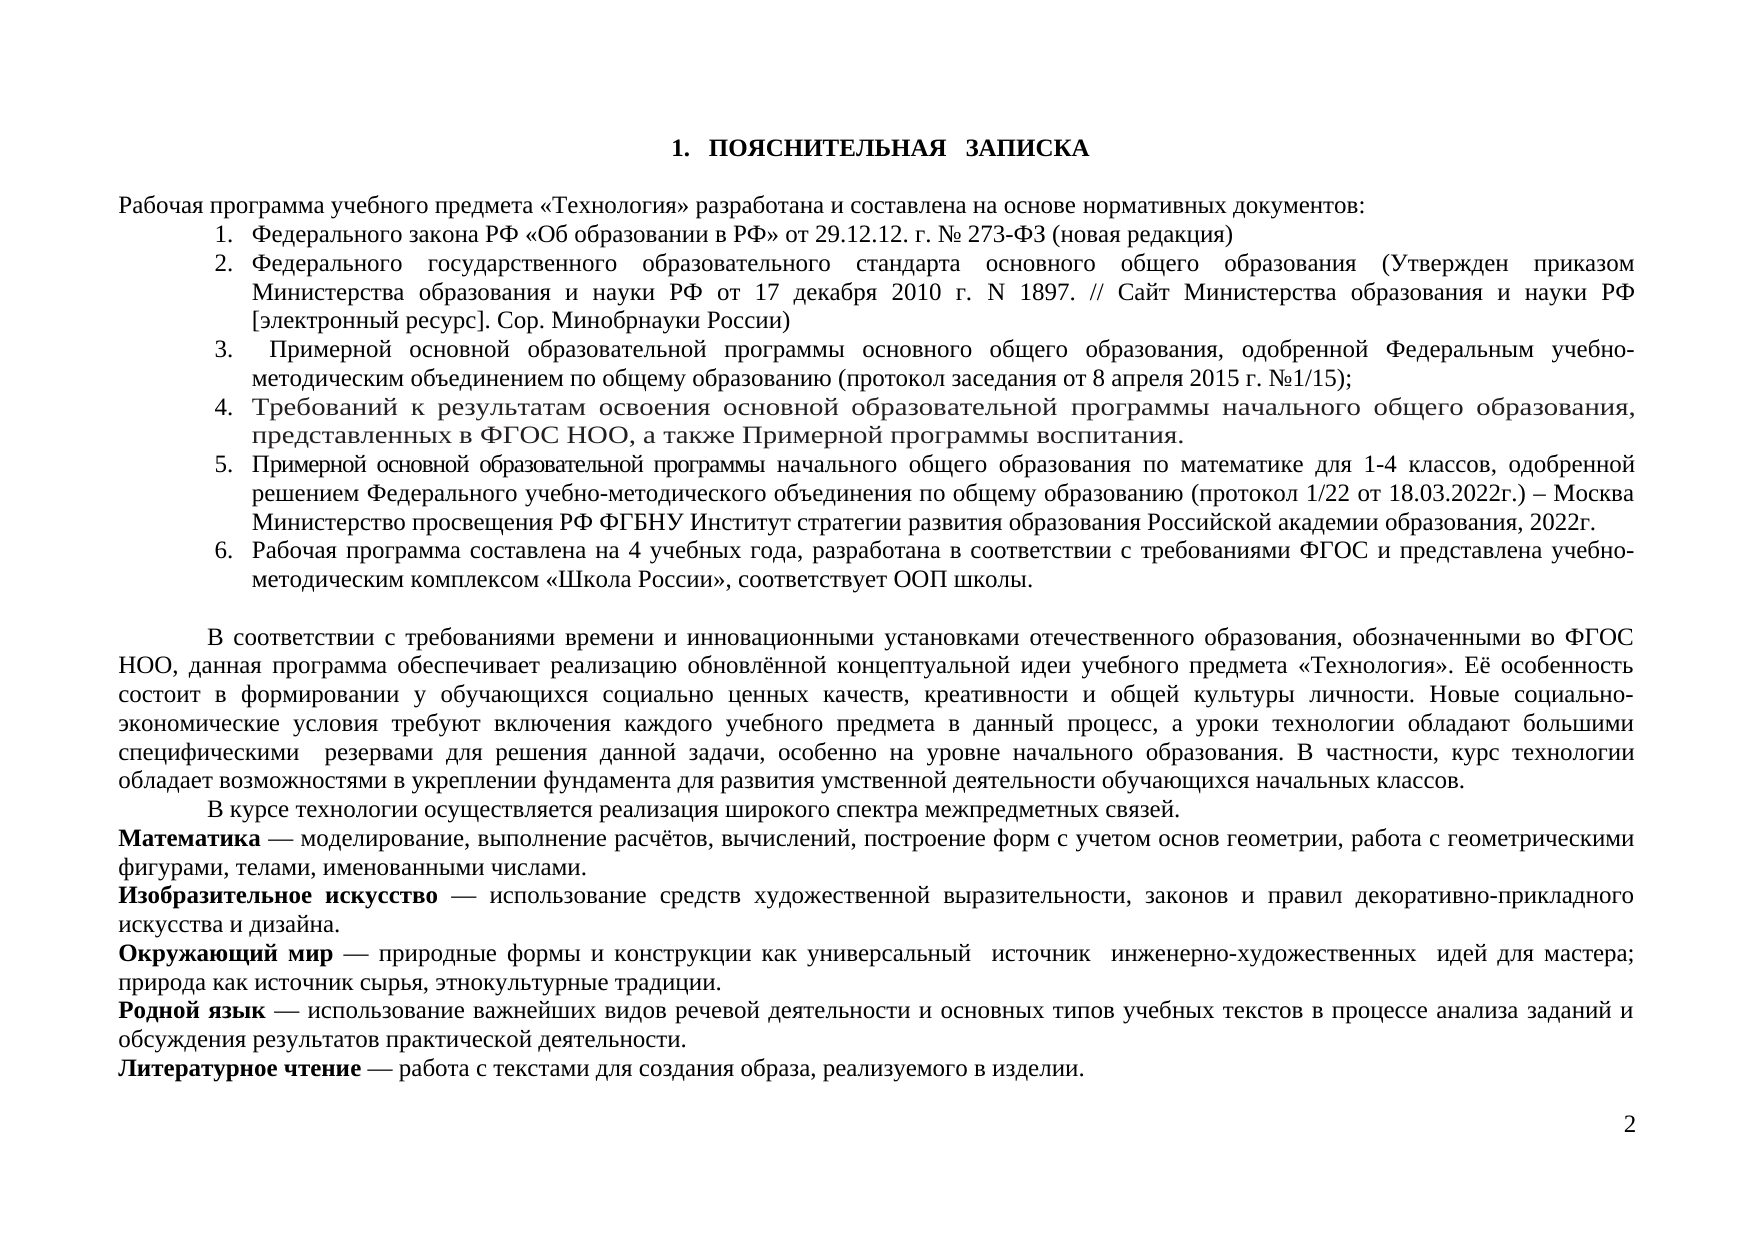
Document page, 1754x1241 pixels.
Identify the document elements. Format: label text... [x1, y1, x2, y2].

text В курсе технологии осуществляется реализация широкого спектра межпредметных связей. [118, 794, 1636, 823]
list ПОЯСНИТЕЛЬНАЯ ЗАПИСКА [125, 133, 1636, 162]
list Федерального государственного образовательного стандарта основного общего образования (Утвержден приказом Министерства образования и науки РФ от 17 декабря 2010 г. N 1897. // Сайт Министерства образования и науки РФ [электронный ресурс]. Сор. Минобрнауки России) [214, 248, 1636, 334]
text Математика — моделирование, выполнение расчётов, вычислений, построение форм с учетом основ геометрии, работа с геометрическими фигурами, телами, именованными числами. [118, 823, 1636, 880]
list Примерной основной образовательной программы основного общего образования, одобренной Федеральным учебно-методическим объединением по общему образованию (протокол заседания от 8 апреля 2015 г. №1/15); [214, 334, 1636, 392]
list Примерной основной образовательной программы начального общего образования по математике для 1-4 классов, одобренной решением Федерального учебно-методического объединения по общему образованию (протокол 1/22 от 18.03.2022г.) – Москва Министерство просвещения РФ ФГБНУ Институт стратегии развития образования Российской академии образования, 2022г. [214, 449, 1636, 535]
list Федерального закона РФ «Об образовании в РФ» от 29.12.12. г. № 273-ФЗ (новая редакция) [214, 219, 1636, 248]
text Литературное чтение — работа с текстами для создания образа, реализуемого в изделии. [118, 1053, 1636, 1082]
list Рабочая программа составлена на 4 учебных года, разработана в соответствии с требованиями ФГОС и представлена учебно-методическим комплексом «Школа России», соответствует ООП школы. [214, 535, 1636, 593]
text Окружающий мир — природные формы и конструкции как универсальный источник инженерно-художественных идей для мастера; природа как источник сырья, этнокультурные традиции. [118, 938, 1636, 995]
text Рабочая программа учебного предмета «Технология» разработана и составлена на основе нормативных документов: [118, 190, 1636, 219]
text Родной язык — использование важнейших видов речевой деятельности и основных типов учебных текстов в процессе анализа заданий и обсуждения результатов практической деятельности. [118, 995, 1636, 1053]
list Требований к результатам освоения основной образовательной программы начального общего образования, представленных в ФГОС НОО, а также Примерной программы воспитания. [214, 392, 1636, 449]
text Изобразительное искусство — использование средств художественной выразительности, законов и правил декоративно-прикладного искусства и дизайна. [118, 880, 1636, 938]
text В соответствии с требованиями времени и инновационными установками отечественного образования, обозначенными во ФГОС НОО, данная программа обеспечивает реализацию обновлённой концептуальной идеи учебного предмета «Технология». Её особенность состоит в формировании у обучающихся социально ценных качеств, креативности и общей культуры личности. Новые социально-экономические условия требуют включения каждого учебного предмета в данный процесс, а уроки технологии обладают большими специфическими резервами для решения данной задачи, особенно на уровне начального образования. В частности, курс технологии обладает возможностями в укреплении фундамента для развития умственной деятельности обучающихся начальных классов. [118, 622, 1636, 794]
